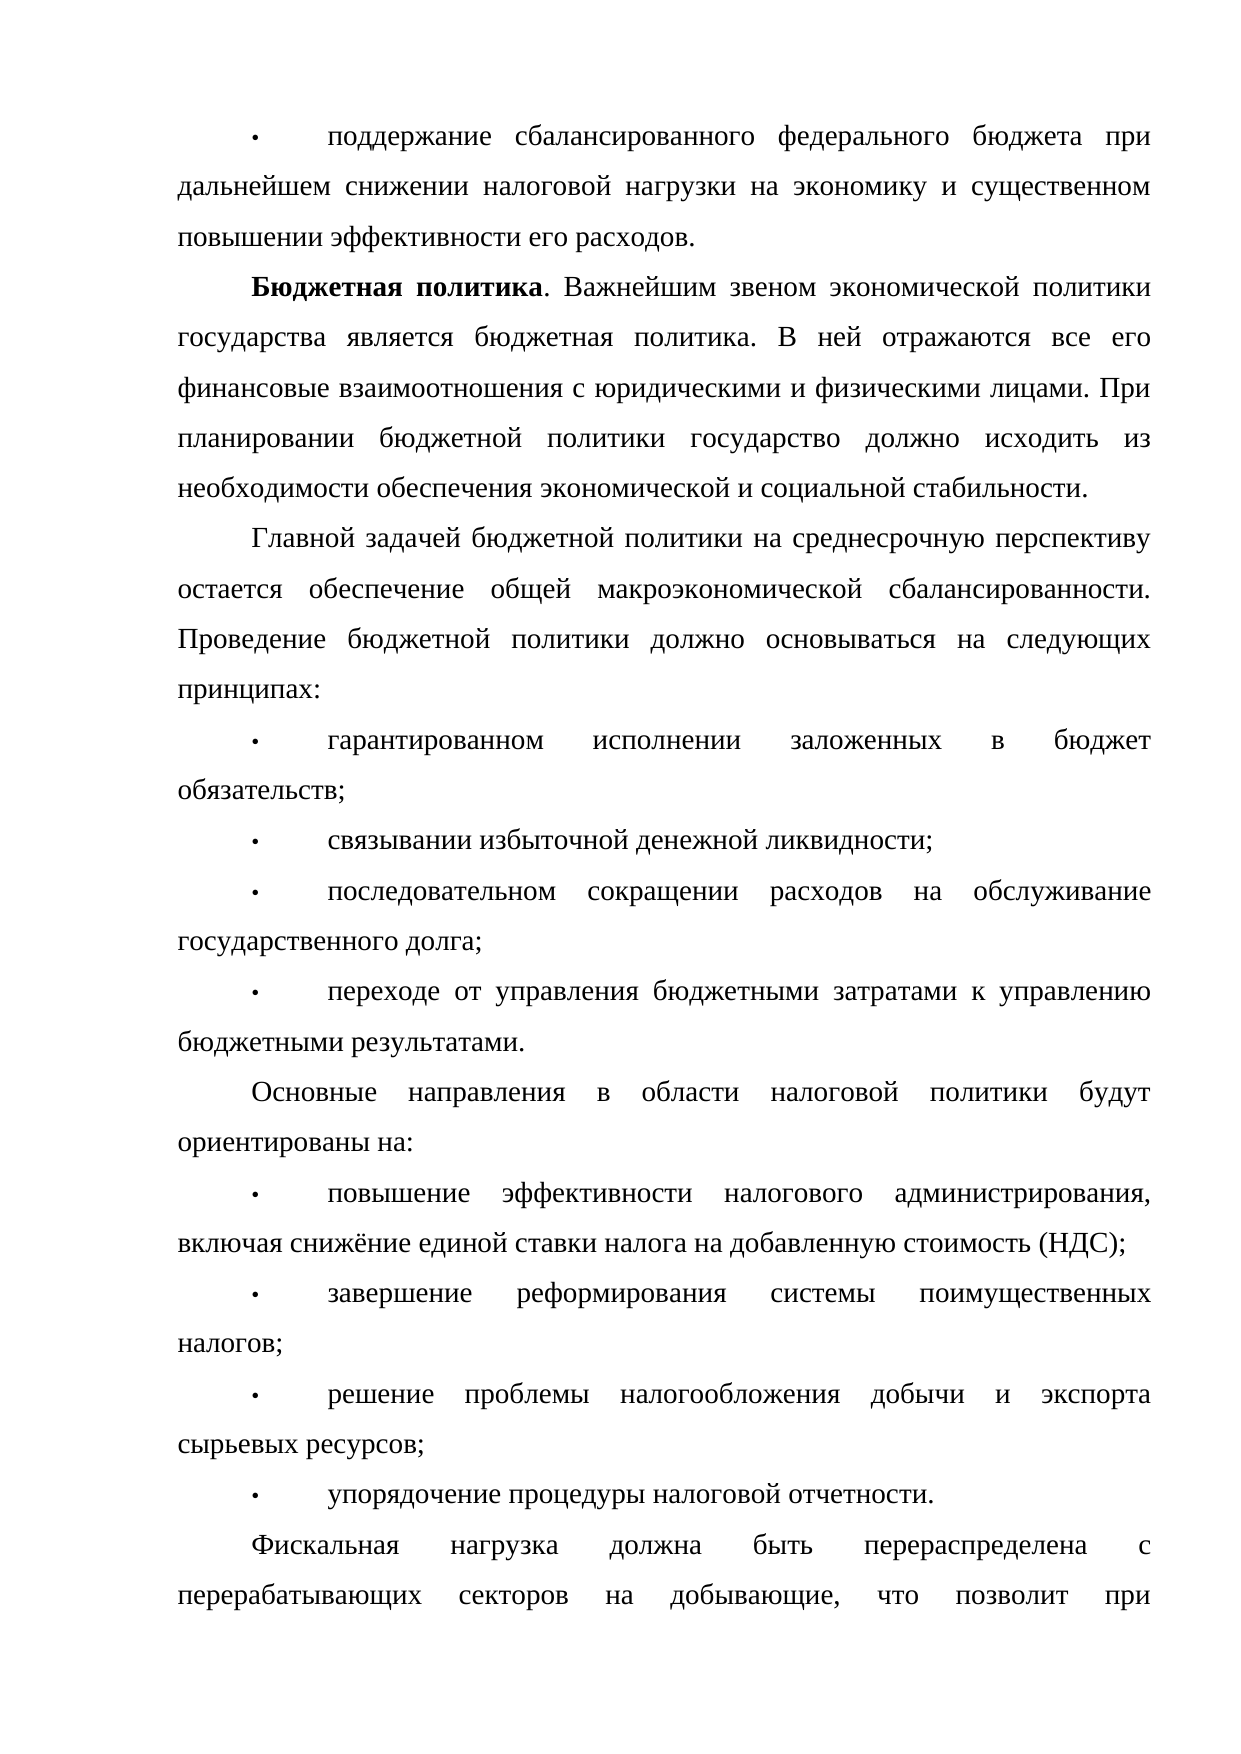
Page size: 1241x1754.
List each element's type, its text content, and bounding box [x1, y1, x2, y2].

list связывании избыточной денежной ликвидности; [177, 822, 1152, 856]
list повышение эффективности налогового администрирования, включая снижёние единой ставки налога на добавленную стоимость (НДС); [177, 1175, 1152, 1258]
list решение проблемы налогообложения добычи и экспорта сырьевых ресурсов; [177, 1376, 1152, 1460]
text Основные направления в области налоговой политики будут ориентированы на: [177, 1074, 1152, 1158]
list переходе от управления бюджетными затратами к управлению бюджетными результатами. [177, 973, 1152, 1057]
list последовательном сокращении расходов на обслуживание государственного долга; [177, 873, 1152, 957]
text Главной задачей бюджетной политики на среднесрочную перспективу остается обеспечение общей макроэкономической сбалансированности. Проведение бюджетной политики должно основываться на следующих принципах: [177, 521, 1152, 705]
list завершение реформирования системы поимущественных налогов; [177, 1275, 1152, 1359]
text Бюджетная политика. Важнейшим звеном экономической политики государства является бюджетная политика. В ней отражаются все его финансовые взаимоотношения с юридическими и физическими лицами. При планировании бюджетной политики государство должно исходить из необходимости обеспечения экономической и социальной стабильности. [177, 269, 1152, 504]
list упорядочение процедуры налоговой отчетности. [177, 1477, 1152, 1510]
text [177, 1527, 1152, 1611]
list поддержание сбалансированного федерального бюджета при дальнейшем снижении налоговой нагрузки на экономику и существенном повышении эффективности его расходов. [177, 118, 1152, 252]
list гарантированном исполнении заложенных в бюджет обязательств; [177, 722, 1152, 806]
